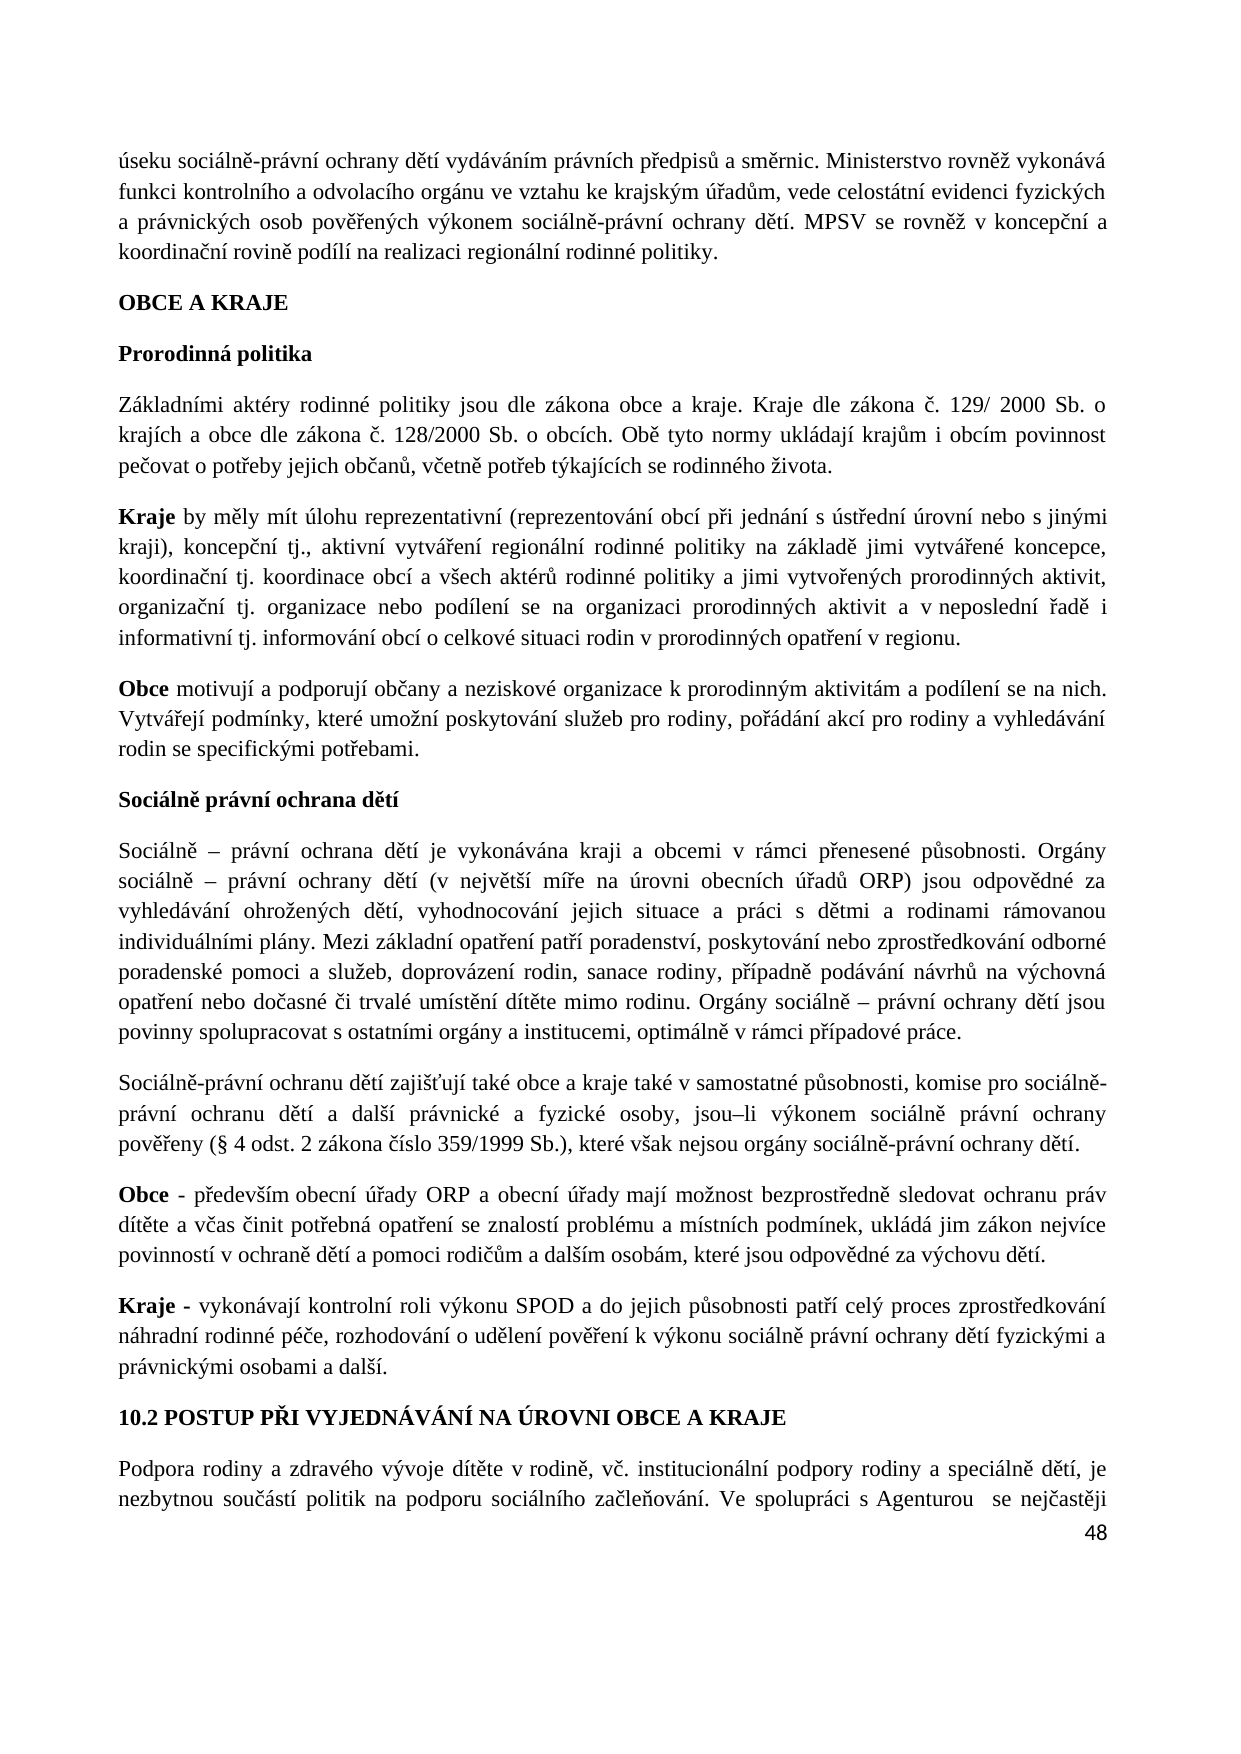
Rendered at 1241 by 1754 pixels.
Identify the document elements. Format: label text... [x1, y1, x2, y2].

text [118, 234, 1107, 264]
text OBCE A KRAJE [118, 289, 1107, 316]
text Obce - především obecní úřady ORP a obecní úřady mají možnost bezprostředně sledovat ochranu práv dítěte a včas činit potřebná opatření se znalostí problému a místních podmínek, ukládá jim zákon nejvíce povinností v ochraně dětí a pomoci rodičům a dalším osobám, které jsou odpovědné za výchovu dětí. [118, 1181, 1107, 1268]
text Prorodinná politika [118, 340, 1107, 367]
text 10.2 POSTUP PŘI VYJEDNÁVÁNÍ NA ÚROVNI OBCE A KRAJE [118, 1404, 1107, 1430]
text Základními aktéry rodinné politiky jsou dle zákona obce a kraje. Kraje dle zákona č. 129/ 2000 Sb. o krajích a obce dle zákona č. 128/2000 Sb. o obcích. Obě tyto normy ukládají krajům i obcím povinnost pečovat o potřeby jejich občanů, včetně potřeb týkajících se rodinného života. [118, 391, 1107, 478]
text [118, 1455, 1107, 1511]
text Kraje - vykonávají kontrolní roli výkonu SPOD a do jejich působnosti patří celý proces zprostředkování náhradní rodinné péče, rozhodování o udělení pověření k výkonu sociálně právní ochrany dětí fyzickými a právnickými osobami a další. [118, 1292, 1107, 1379]
text Sociálně – právní ochrana dětí je vykonávána kraji a obcemi v rámci přenesené působnosti. Orgány sociálně – právní ochrany dětí (v největší míře na úrovni obecních úřadů ORP) jsou odpovědné za vyhledávání ohrožených dětí, vyhodnocování jejich situace a práci s dětmi a rodinami rámovanou individuálními plány. Mezi základní opatření patří poradenství, poskytování nebo zprostředkování odborné poradenské pomoci a služeb, doprovázení rodin, sanace rodiny, případně podávání návrhů na výchovná opatření nebo dočasné či trvalé umístění dítěte mimo rodinu. Orgány sociálně – právní ochrany dětí jsou povinny spolupracovat s ostatními orgány a institucemi, optimálně v rámci případové práce. [118, 837, 1107, 1045]
text Kraje by měly mít úlohu reprezentativní (reprezentování obcí při jednání s ústřední úrovní nebo s jinými kraji), koncepční tj., aktivní vytváření regionální rodinné politiky na základě jimi vytvářené koncepce, koordinační tj. koordinace obcí a všech aktérů rodinné politiky a jimi vytvořených prorodinných aktivit, organizační tj. organizace nebo podílení se na organizaci prorodinných aktivit a v neposlední řadě i informativní tj. informování obcí o celkové situaci rodin v prorodinných opatření v regionu. [118, 503, 1107, 650]
text Sociálně-právní ochranu dětí zajišťují také obce a kraje také v samostatné působnosti, komise pro sociálně-právní ochranu dětí a další právnické a fyzické osoby, jsou–li výkonem sociálně právní ochrany pověřeny (§ 4 odst. 2 zákona číslo 359/1999 Sb.), které však nejsou orgány sociálně-právní ochrany dětí. [118, 1069, 1107, 1156]
text Sociálně právní ochrana dětí [118, 786, 1107, 812]
text Obce motivují a podporují občany a neziskové organizace k prorodinným aktivitám a podílení se na nich. Vytvářejí podmínky, které umožní poskytování služeb pro rodiny, pořádání akcí pro rodiny a vyhledávání rodin se specifickými potřebami. [118, 675, 1107, 761]
